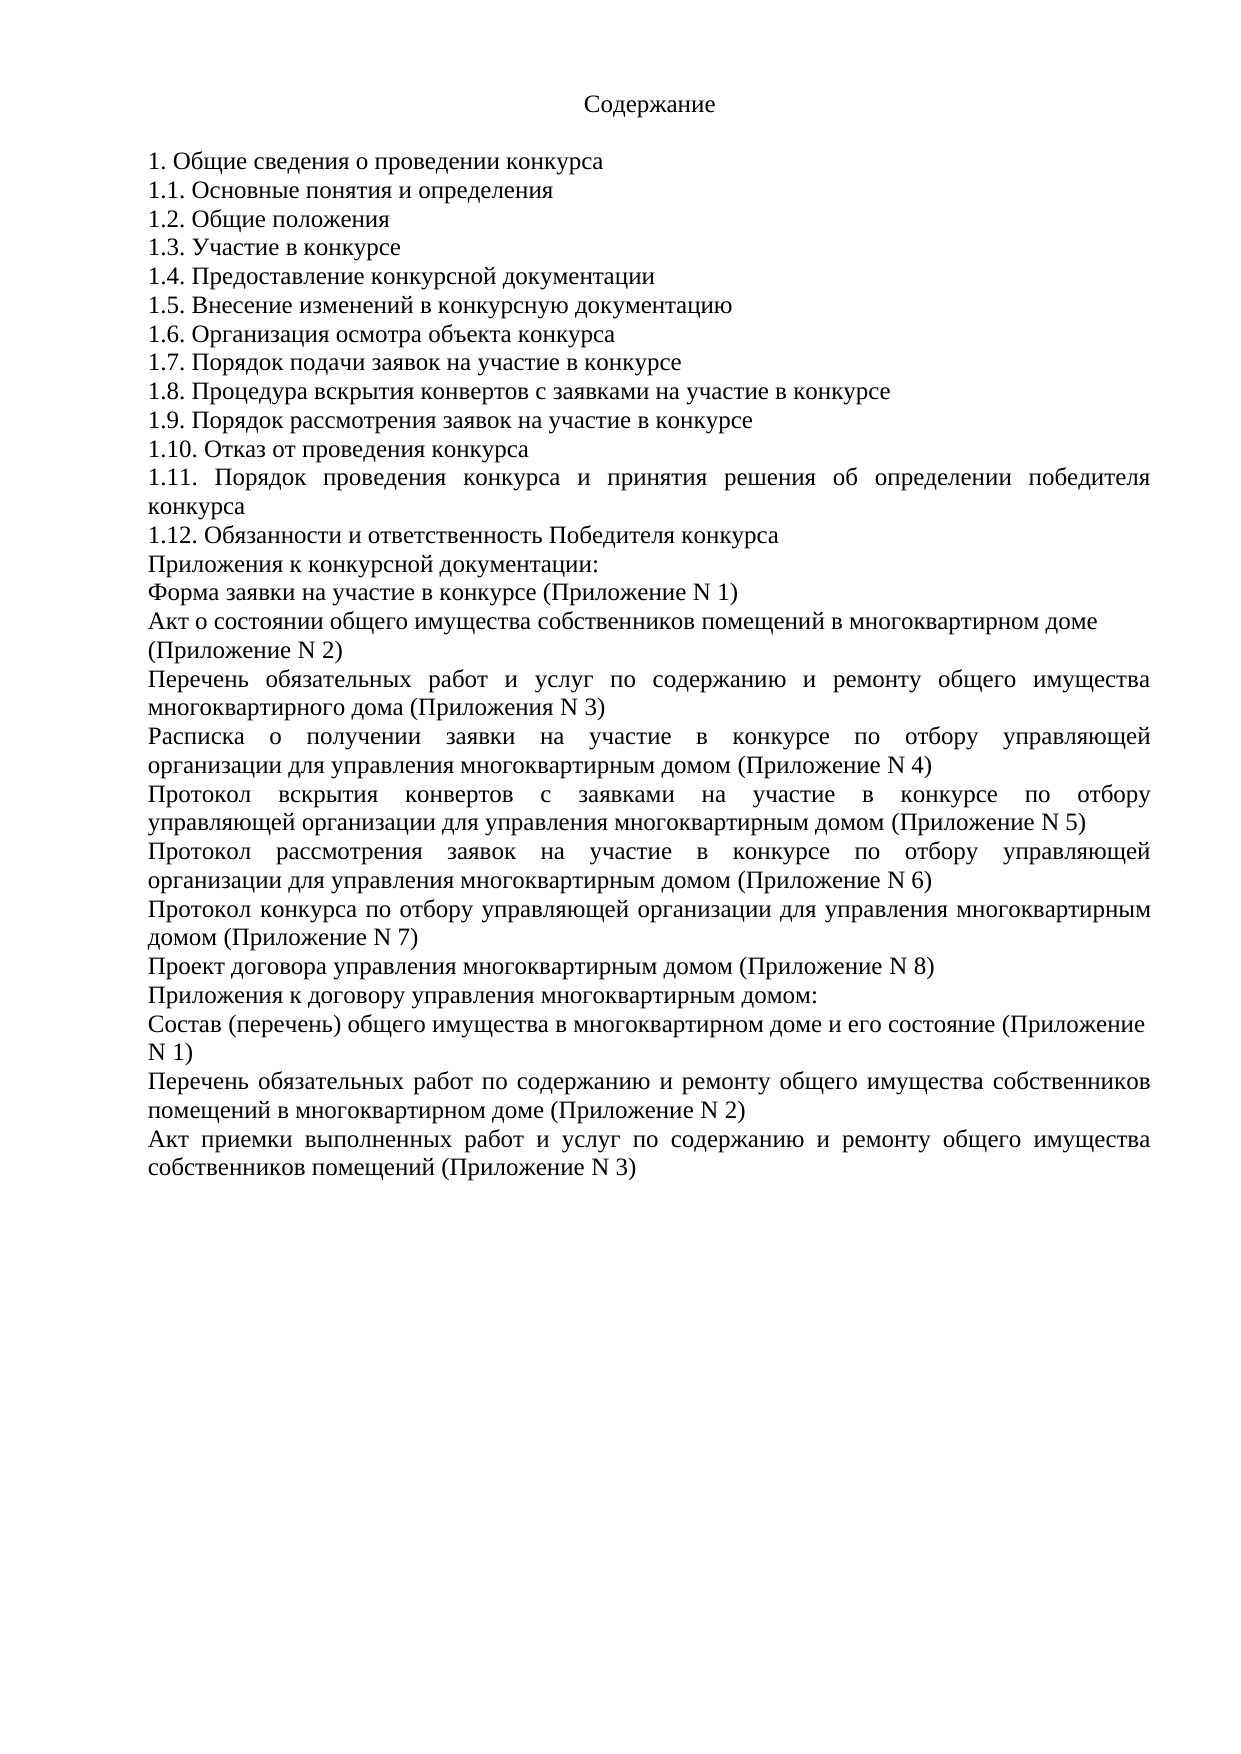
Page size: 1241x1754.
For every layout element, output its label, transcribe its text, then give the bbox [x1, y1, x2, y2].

text 1.11. Порядок проведения конкурса и принятия решения об определении победителя конкурса 1.12. Обязанности и ответственность Победителя конкурса [148, 462, 1152, 549]
text Протокол вскрытия конвертов с заявками на участие в конкурсе по отбору управляющей организации для управления многоквартирным домом (Приложение N 5) [148, 779, 1152, 836]
text 1.3. Участие в конкурсе [148, 232, 1152, 261]
text Приложения к договору управления многоквартирным домом: Состав (перечень) общего имущества в многоквартирном доме и его состояние (Приложение N 1) [148, 980, 1152, 1066]
text Акт приемки выполненных работ и услуг по содержанию и ремонту общего имущества собственников помещений (Приложение N 3) [148, 1124, 1152, 1181]
text 1.4. Предоставление конкурсной документации [148, 261, 1152, 290]
text 1.8. Процедура вскрытия конвертов с заявками на участие в конкурсе [148, 376, 1152, 405]
text Форма заявки на участие в конкурсе (Приложение N 1) [148, 577, 1152, 606]
text Протокол рассмотрения заявок на участие в конкурсе по отбору управляющей организации для управления многоквартирным домом (Приложение N 6) [148, 836, 1152, 894]
text 1. Общие сведения о проведении конкурса [148, 146, 1152, 175]
text Перечень обязательных работ по содержанию и ремонту общего имущества собственников помещений в многоквартирном доме (Приложение N 2) [148, 1066, 1152, 1124]
text 1.9. Порядок рассмотрения заявок на участие в конкурсе [148, 405, 1152, 434]
text 1.6. Организация осмотра объекта конкурса [148, 319, 1152, 347]
text Приложения к конкурсной документации: [148, 549, 1152, 577]
text 1.10. Отказ от проведения конкурса [148, 434, 1152, 462]
text Содержание [148, 89, 1152, 117]
text Перечень обязательных работ и услуг по содержанию и ремонту общего имущества многоквартирного дома (Приложения N 3) [148, 664, 1152, 721]
text 1.7. Порядок подачи заявок на участие в конкурсе [148, 347, 1152, 376]
text 1.2. Общие положения [148, 204, 1152, 232]
text Акт о состоянии общего имущества собственников помещений в многоквартирном доме (Приложение N 2) [148, 606, 1152, 664]
text Расписка о получении заявки на участие в конкурсе по отбору управляющей организации для управления многоквартирным домом (Приложение N 4) [148, 721, 1152, 779]
text 1.1. Основные понятия и определения [148, 175, 1152, 204]
text Протокол конкурса по отбору управляющей организации для управления многоквартирным домом (Приложение N 7) [148, 894, 1152, 951]
text 1.5. Внесение изменений в конкурсную документацию [148, 290, 1152, 319]
text Проект договора управления многоквартирным домом (Приложение N 8) [148, 951, 1152, 980]
